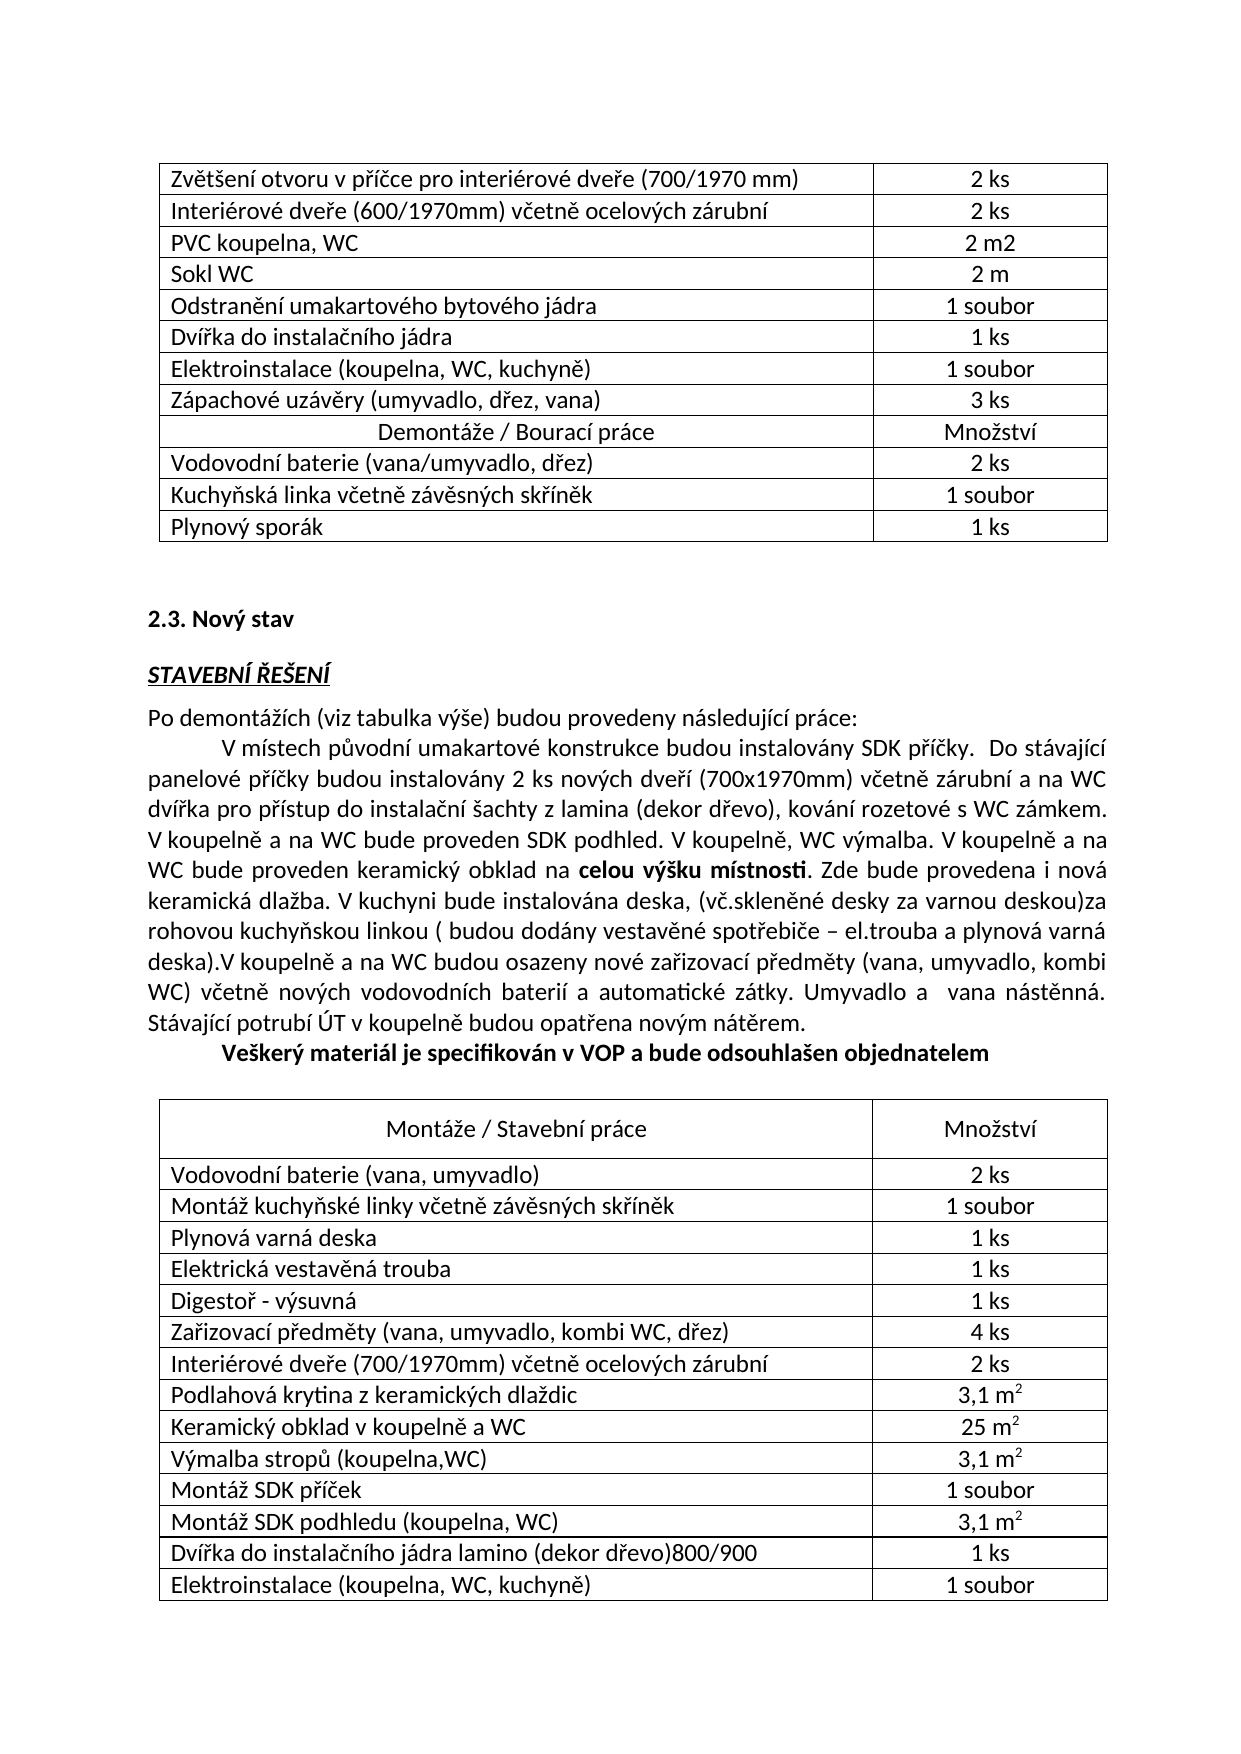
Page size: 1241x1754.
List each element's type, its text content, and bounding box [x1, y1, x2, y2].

table_cell Dvířka do instalačního jádra [160, 321, 873, 352]
text Po demontážích (viz tabulka výše) budou provedeny následující práce: [148, 702, 1107, 732]
table_cell Sokl WC [160, 258, 873, 289]
text 2.3. Nový stav [148, 603, 1107, 634]
table_cell Elektroinstalace (koupelna, WC, kuchyně) [160, 1569, 872, 1599]
table_cell Plynová varná deska [160, 1222, 872, 1252]
table_cell 2 ks [874, 448, 1107, 478]
table_cell Zápachové uzávěry (umyvadlo, dřez, vana) [160, 385, 873, 415]
table_cell 3,1 m2 [873, 1506, 1107, 1536]
table_cell 25 m2 [873, 1411, 1107, 1442]
table_cell Interiérové dveře (600/1970mm) včetně ocelových zárubní [160, 195, 873, 226]
table_cell Montáž kuchyňské linky včetně závěsných skříněk [160, 1190, 872, 1221]
table_cell 1 ks [874, 511, 1107, 541]
table_cell 2 ks [873, 1159, 1107, 1189]
table_header Množství [873, 1100, 1107, 1158]
table_cell 1 soubor [874, 353, 1107, 383]
table_cell Demontáže / Bourací práce [160, 416, 873, 447]
table_cell 1 ks [874, 321, 1107, 352]
text V místech původní umakartové konstrukce budou instalovány SDK příčky. Do stávající panelové příčky budou instalovány 2 ks nových dveří (700x1970mm) včetně zárubní a na WC dvířka pro přístup do instalační šachty z lamina (dekor dřevo), kování rozetové s WC zámkem. V koupelně a na WC bude proveden SDK podhled. V koupelně, WC výmalba. V koupelně a na WC bude proveden keramický obklad na celou výšku místnosti. Zde bude provedena i nová keramická dlažba. V kuchyni bude instalována deska, (vč.skleněné desky za varnou deskou)za rohovou kuchyňskou linkou ( budou dodány vestavěné spotřebiče – el.trouba a plynová varná deska).V koupelně a na WC budou osazeny nové zařizovací předměty (vana, umyvadlo, kombi WC) včetně nových vodovodních baterií a automatické zátky. Umyvadlo a vana nástěnná. Stávající potrubí ÚT v koupelně budou opatřena novým nátěrem. [148, 732, 1107, 1038]
table_cell 1 ks [873, 1222, 1107, 1252]
table_cell 3,1 m2 [873, 1380, 1107, 1410]
table_cell Montáž SDK příček [160, 1474, 872, 1505]
table_cell Vodovodní baterie (vana/umyvadlo, dřez) [160, 448, 873, 478]
table_cell 4 ks [873, 1317, 1107, 1347]
table_cell Keramický obklad v koupelně a WC [160, 1411, 872, 1442]
table_cell Množství [874, 416, 1107, 447]
table_cell Kuchyňská linka včetně závěsných skříněk [160, 479, 873, 510]
table_cell Elektroinstalace (koupelna, WC, kuchyně) [160, 353, 873, 383]
table_cell Odstranění umakartového bytového jádra [160, 290, 873, 320]
table_cell 2 ks [873, 1348, 1107, 1379]
table_cell Výmalba stropů (koupelna,WC) [160, 1443, 872, 1473]
table_cell 2 ks [874, 195, 1107, 226]
table_cell PVC koupelna, WC [160, 227, 873, 257]
text Veškerý materiál je specifikován v VOP a bude odsouhlašen objednatelem [148, 1038, 1107, 1068]
table_cell Elektrická vestavěná trouba [160, 1254, 872, 1284]
table_cell Zvětšení otvoru v příčce pro interiérové dveře (700/1970 mm) [160, 164, 873, 194]
table_cell 1 ks [873, 1538, 1107, 1568]
text STAVEBNÍ ŘEŠENÍ [148, 659, 1107, 689]
table_cell Zařizovací předměty (vana, umyvadlo, kombi WC, dřez) [160, 1317, 872, 1347]
table_cell 1 soubor [873, 1569, 1107, 1599]
table_cell 1 ks [873, 1254, 1107, 1284]
table_cell 3,1 m2 [873, 1443, 1107, 1473]
table_cell 3 ks [874, 385, 1107, 415]
table_cell 1 soubor [873, 1190, 1107, 1221]
table_cell 2 ks [874, 164, 1107, 194]
table_cell Podlahová krytina z keramických dlaždic [160, 1380, 872, 1410]
table_cell 2 m [874, 258, 1107, 289]
table_cell Plynový sporák [160, 511, 873, 541]
table_cell 1 soubor [873, 1474, 1107, 1505]
table_cell Vodovodní baterie (vana, umyvadlo) [160, 1159, 872, 1189]
table_header Montáže / Stavební práce [160, 1100, 872, 1158]
table_cell 1 soubor [874, 479, 1107, 510]
table_cell 1 soubor [874, 290, 1107, 320]
table_cell 1 ks [873, 1285, 1107, 1316]
table_cell Montáž SDK podhledu (koupelna, WC) [160, 1506, 872, 1536]
table_cell Digestoř - výsuvná [160, 1285, 872, 1316]
table_cell 2 m2 [874, 227, 1107, 257]
table_cell Interiérové dveře (700/1970mm) včetně ocelových zárubní [160, 1348, 872, 1379]
table_cell Dvířka do instalačního jádra lamino (dekor dřevo)800/900 [160, 1538, 872, 1568]
